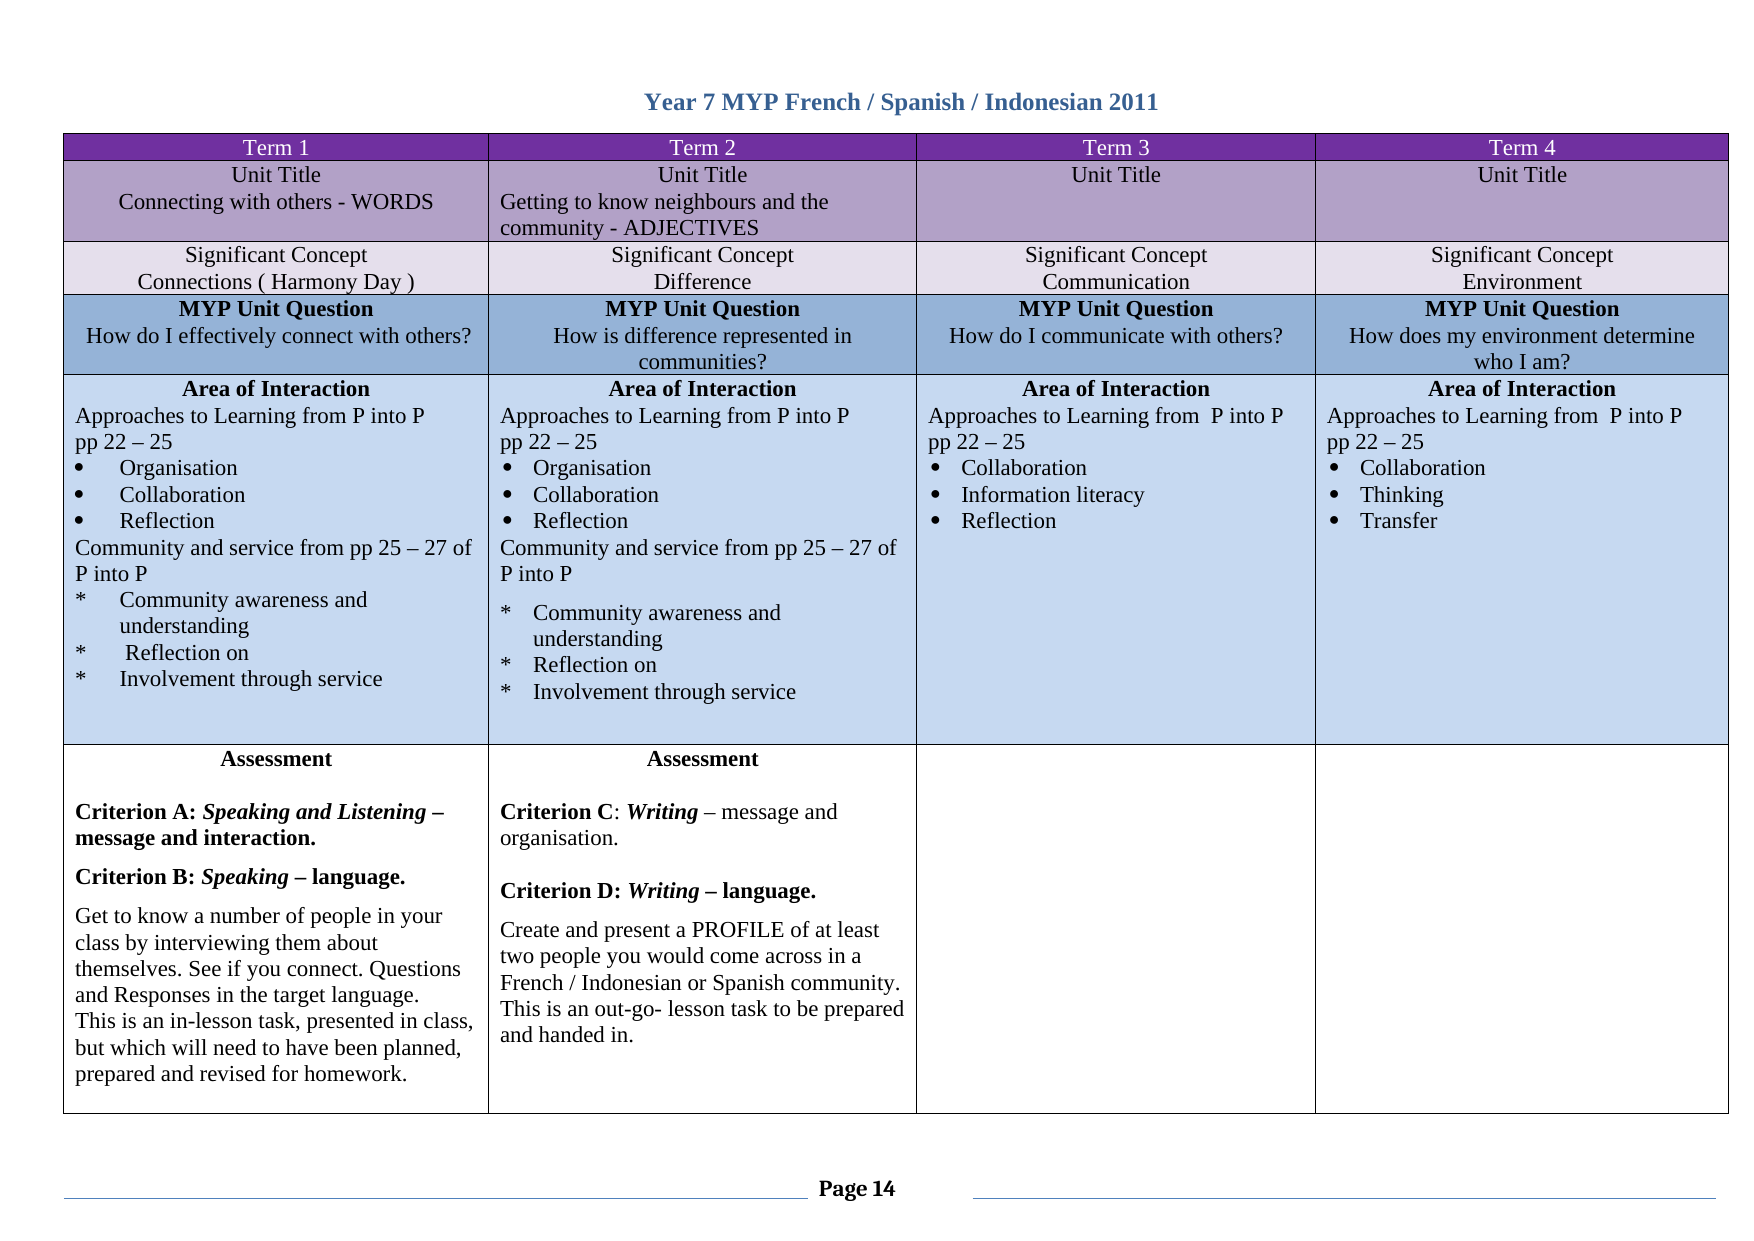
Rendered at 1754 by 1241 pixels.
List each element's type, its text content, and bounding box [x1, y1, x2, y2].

table_cell Unit Title Connecting with others - WORDS [64, 161, 488, 241]
table_cell Significant Concept Difference [489, 242, 916, 294]
table_cell Unit Title [1316, 161, 1728, 241]
table_header Term 3 [917, 134, 1315, 160]
table_cell MYP Unit Question How do I communicate with others? [917, 295, 1315, 374]
table_cell Significant Concept Connections ( Harmony Day ) [64, 242, 488, 294]
table_cell MYP Unit Question How does my environment determine who I am? [1316, 295, 1728, 374]
table_cell Area of Interaction Approaches to Learning from P into P pp 22 – 25 Organisation Collaboration Reflection Community and service from pp 25 – 27 of P into P * Community awareness and understanding * Reflection on * Involvement through service [64, 375, 488, 744]
table_cell Significant Concept Communication [917, 242, 1315, 294]
table_cell Area of Interaction Approaches to Learning from P into P pp 22 – 25 Collaboration Information literacy Reflection [917, 375, 1315, 744]
table_cell Significant Concept Environment [1316, 242, 1728, 294]
subtitle Year 7 MYP French / Spanish / Indonesian 2011 [75, 87, 1728, 116]
table_cell Area of Interaction Approaches to Learning from P into P pp 22 – 25 Organisation Collaboration Reflection Community and service from pp 25 – 27 of P into P * Community awareness and understanding * Reflection on * Involvement through service [489, 375, 916, 744]
table_cell MYP Unit Question How is difference represented in communities? [489, 295, 916, 374]
table_cell Area of Interaction Approaches to Learning from P into P pp 22 – 25 Collaboration Thinking Transfer [1316, 375, 1728, 744]
table_header Term 2 [489, 134, 916, 160]
table_cell [917, 745, 1315, 1113]
table_header Term 4 [1316, 134, 1728, 160]
table_cell Unit Title [917, 161, 1315, 241]
table_cell [1316, 745, 1728, 1113]
table_cell Assessment Criterion A: Speaking and Listening – message and interaction. Criterion B: Speaking – language. Get to know a number of people in your class by interviewing them about themselves. See if you connect. Questions and Responses in the target language. This is an in-lesson task, presented in class, but which will need to have been planned, prepared and revised for homework. [64, 745, 488, 1113]
table_cell Unit Title Getting to know neighbours and the community - ADJECTIVES [489, 161, 916, 241]
table_header Term 1 [64, 134, 488, 160]
table_cell Assessment Criterion C: Writing – message and organisation. Criterion D: Writing – language. Create and present a PROFILE of at least two people you would come across in a French / Indonesian or Spanish community. This is an out-go- lesson task to be prepared and handed in. [489, 745, 916, 1113]
table_cell MYP Unit Question How do I effectively connect with others? [64, 295, 488, 374]
